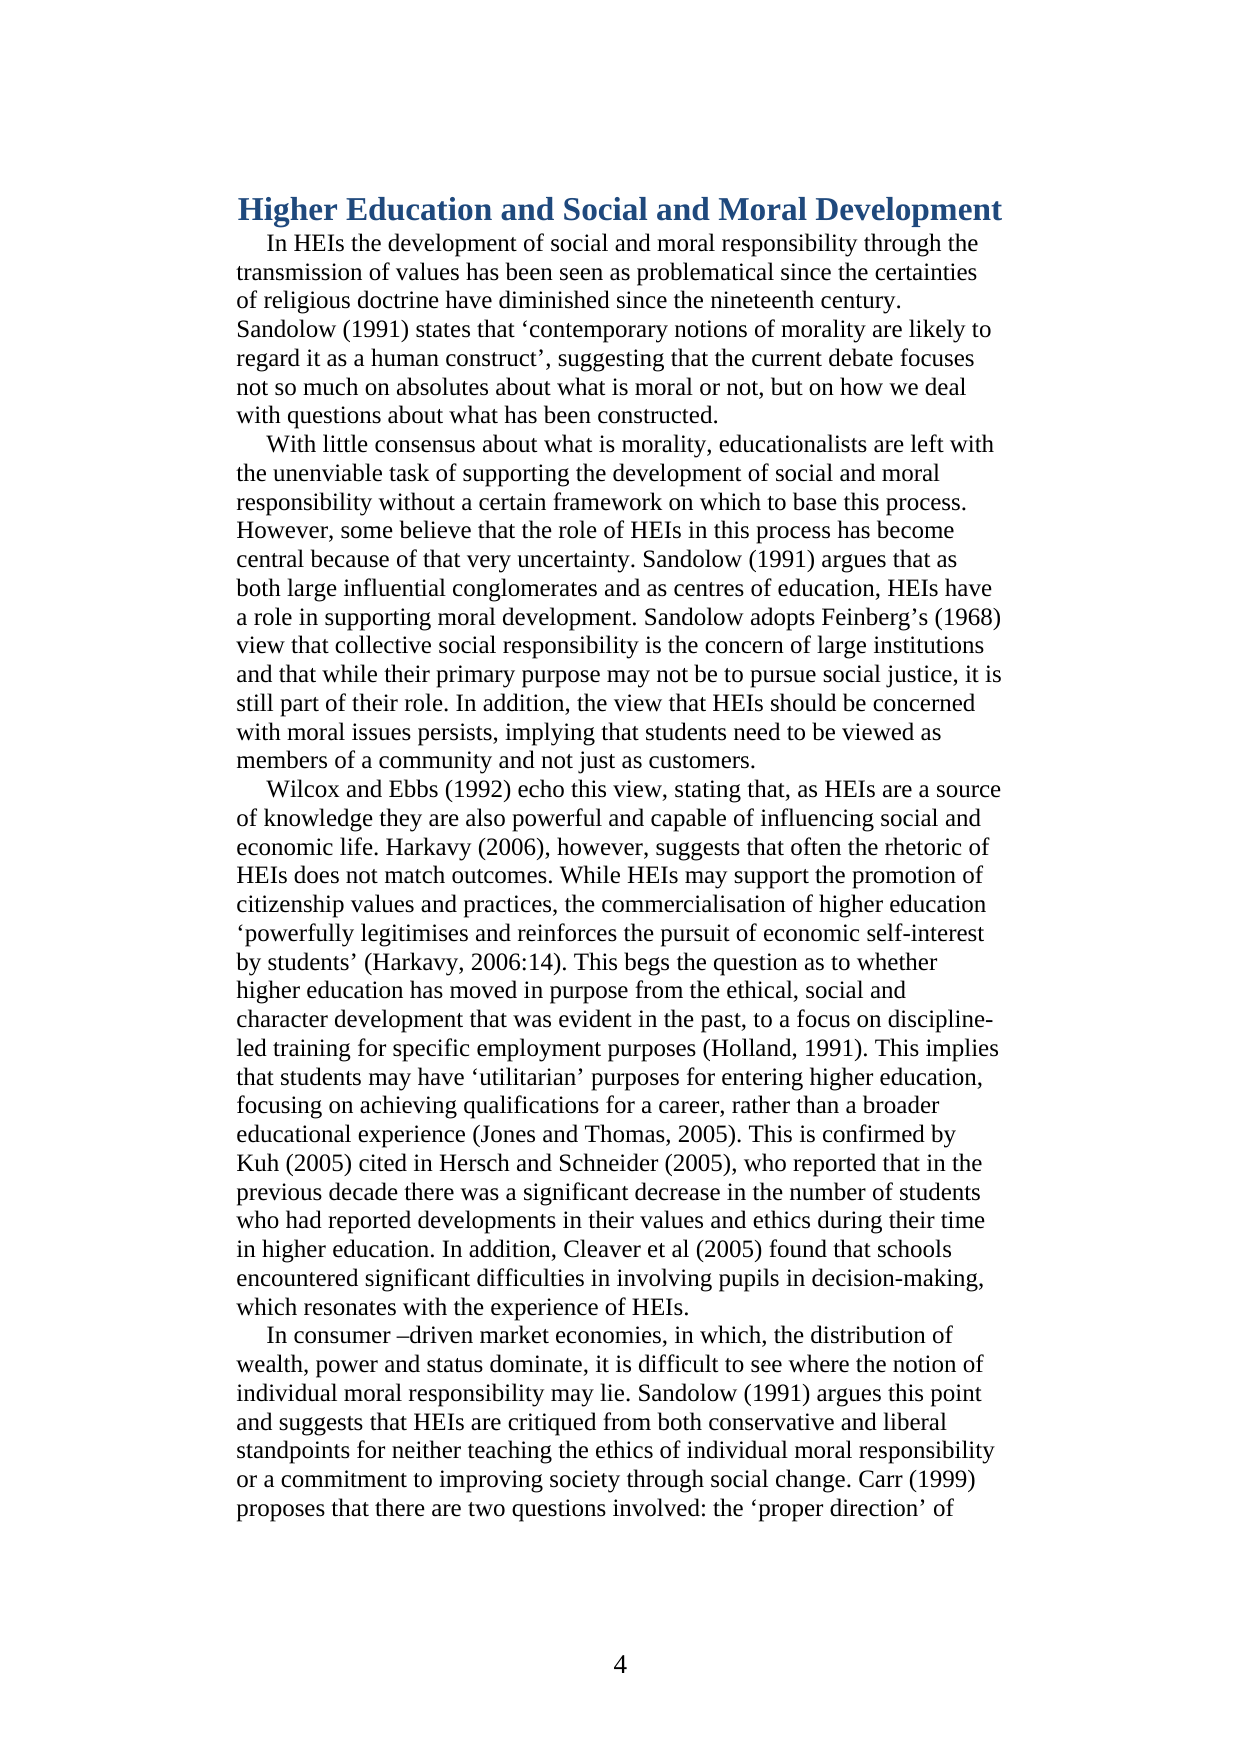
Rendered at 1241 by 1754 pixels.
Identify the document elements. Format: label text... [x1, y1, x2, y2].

text Wilcox and Ebbs (1992) echo this view, stating that, as HEIs are a source of knowledge they are also powerful and capable of influencing social and economic life. Harkavy (2006), however, suggests that often the rhetoric of HEIs does not match outcomes. While HEIs may support the promotion of citizenship values and practices, the commercialisation of higher education ‘powerfully legitimises and reinforces the pursuit of economic self-interest by students’ (Harkavy, 2006:14). This begs the question as to whether higher education has moved in purpose from the ethical, social and character development that was evident in the past, to a focus on discipline-led training for specific employment purposes (Holland, 1991). This implies that students may have ‘utilitarian’ purposes for entering higher education, focusing on achieving qualifications for a career, rather than a broader educational experience (Jones and Thomas, 2005). This is confirmed by Kuh (2005) cited in Hersch and Schneider (2005), who reported that in the previous decade there was a significant decrease in the number of students who had reported developments in their values and ethics during their time in higher education. In addition, Cleaver et al (2005) found that schools encountered significant difficulties in involving pupils in decision-making, which resonates with the experience of HEIs. [236, 774, 1004, 1321]
text In HEIs the development of social and moral responsibility through the transmission of values has been seen as problematical since the certainties of religious doctrine have diminished since the nineteenth century. Sandolow (1991) states that ‘contemporary notions of morality are likely to regard it as a human construct’, suggesting that the current debate focuses not so much on absolutes about what is moral or not, but on how we deal with questions about what has been constructed. [236, 228, 1004, 429]
subtitle Higher Education and Social and Moral Development [236, 190, 1004, 228]
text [236, 1321, 1004, 1522]
text With little consensus about what is morality, educationalists are left with the unenviable task of supporting the development of social and moral responsibility without a certain framework on which to base this process. However, some believe that the role of HEIs in this process has become central because of that very uncertainty. Sandolow (1991) argues that as both large influential conglomerates and as centres of education, HEIs have a role in supporting moral development. Sandolow adopts Feinberg’s (1968) view that collective social responsibility is the concern of large institutions and that while their primary purpose may not be to pursue social justice, it is still part of their role. In addition, the view that HEIs should be concerned with moral issues persists, implying that students need to be viewed as members of a community and not just as customers. [236, 429, 1004, 774]
